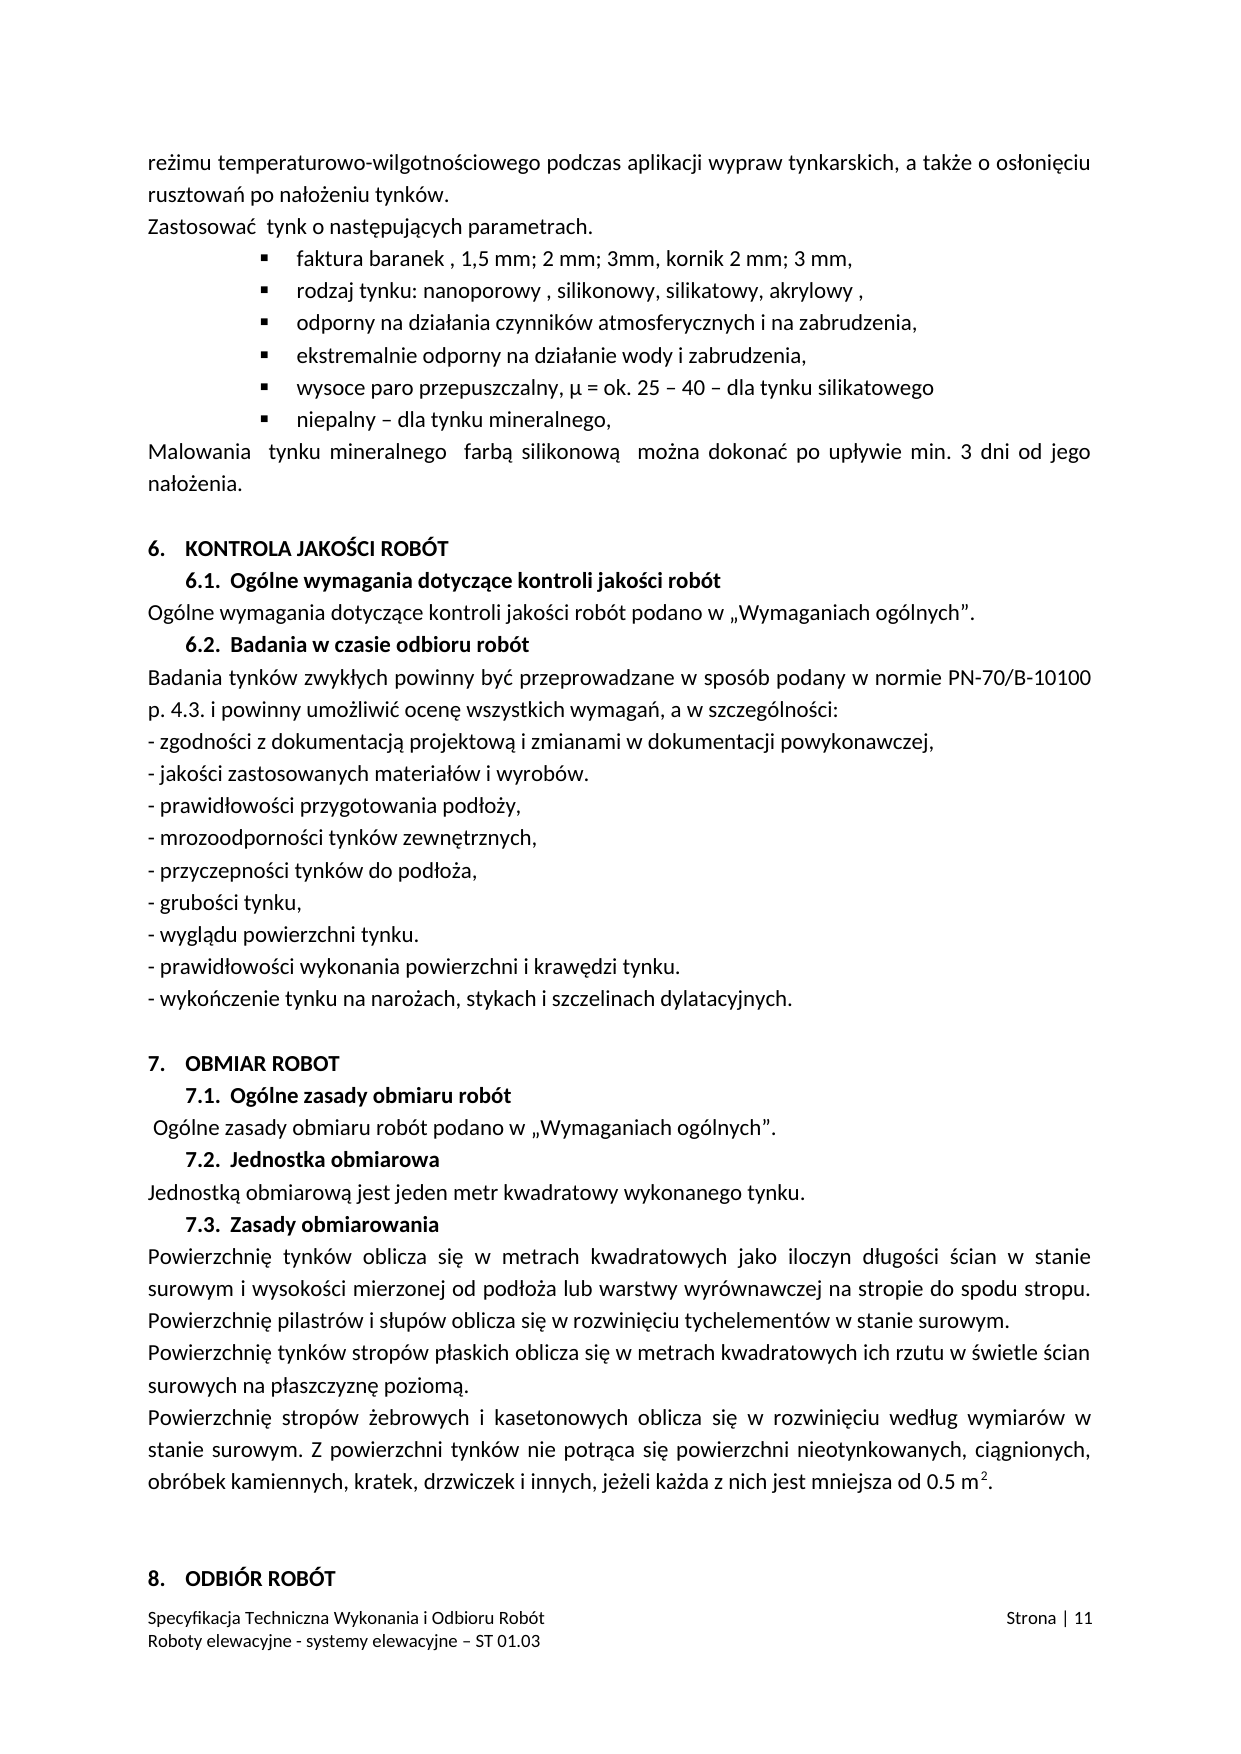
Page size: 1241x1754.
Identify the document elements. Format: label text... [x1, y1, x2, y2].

list Ogólne wymagania dotyczące kontroli jakości robót [185, 566, 1093, 594]
text - zgodności z dokumentacją projektową i zmianami w dokumentacji powykonawczej, [148, 727, 1093, 755]
list ekstremalnie odporny na działanie wody i zabrudzenia, [259, 341, 1093, 369]
text Ogólne zasady obmiaru robót podano w „Wymaganiach ogólnych”. [148, 1113, 1093, 1141]
text - wyglądu powierzchni tynku. [148, 920, 1093, 948]
list Ogólne zasady obmiaru robót [185, 1081, 1093, 1109]
text Badania tynków zwykłych powinny być przeprowadzane w sposób podany w normie PN-70/B-10100 p. 4.3. i powinny umożliwić ocenę wszystkich wymagań, a w szczególności: [148, 663, 1093, 723]
text Ogólne wymagania dotyczące kontroli jakości robót podano w „Wymaganiach ogólnych”. [148, 598, 1093, 626]
list faktura baranek , 1,5 mm; 2 mm; 3mm, kornik 2 mm; 3 mm, [259, 244, 1093, 272]
list Zasady obmiarowania [185, 1210, 1093, 1238]
list OBMIAR ROBOT [148, 1049, 1093, 1077]
list Jednostka obmiarowa [185, 1145, 1093, 1173]
text - mrozoodporności tynków zewnętrznych, [148, 823, 1093, 852]
list niepalny – dla tynku mineralnego, [259, 405, 1093, 433]
list ODBIÓR ROBÓT [148, 1564, 1093, 1592]
list KONTROLA JAKOŚCI ROBÓT [148, 534, 1093, 562]
text - jakości zastosowanych materiałów i wyrobów. [148, 759, 1093, 787]
text - grubości tynku, [148, 888, 1093, 916]
list Badania w czasie odbioru robót [185, 630, 1093, 658]
list wysoce paro przepuszczalny, μ = ok. 25 – 40 – dla tynku silikatowego [259, 373, 1093, 401]
text Powierzchnię stropów żebrowych i kasetonowych oblicza się w rozwinięciu według wymiarów w stanie surowym. Z powierzchni tynków nie potrąca się powierzchni nieotynkowanych, ciągnionych, obróbek kamiennych, kratek, drzwiczek i innych, jeżeli każda z nich jest mniejsza od . [148, 1403, 1093, 1495]
text - przyczepności tynków do podłoża, [148, 856, 1093, 884]
list odporny na działania czynników atmosferycznych i na zabrudzenia, [259, 308, 1093, 337]
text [148, 148, 1093, 208]
list rodzaj tynku: nanoporowy , silikonowy, silikatowy, akrylowy , [259, 276, 1093, 304]
text Jednostką obmiarową jest jeden metr kwadratowy wykonanego tynku. [148, 1178, 1093, 1206]
text Powierzchnię tynków oblicza się w metrach kwadratowych jako iloczyn długości ścian w stanie surowym i wysokości mierzonej od podłoża lub warstwy wyrównawczej na stropie do spodu stropu. Powierzchnię pilastrów i słupów oblicza się w rozwinięciu tychelementów w stanie surowym. [148, 1242, 1093, 1334]
text - prawidłowości wykonania powierzchni i krawędzi tynku. [148, 952, 1093, 980]
text - prawidłowości przygotowania podłoży, [148, 791, 1093, 819]
text - wykończenie tynku na narożach, stykach i szczelinach dylatacyjnych. [148, 984, 1093, 1012]
text Powierzchnię tynków stropów płaskich oblicza się w metrach kwadratowych ich rzutu w świetle ścian surowych na płaszczyznę poziomą. [148, 1338, 1093, 1399]
text Malowania tynku mineralnego farbą silikonową można dokonać po upływie min. 3 dni od jego nałożenia. [148, 437, 1093, 497]
text Zastosować tynk o następujących parametrach. [148, 212, 1093, 240]
